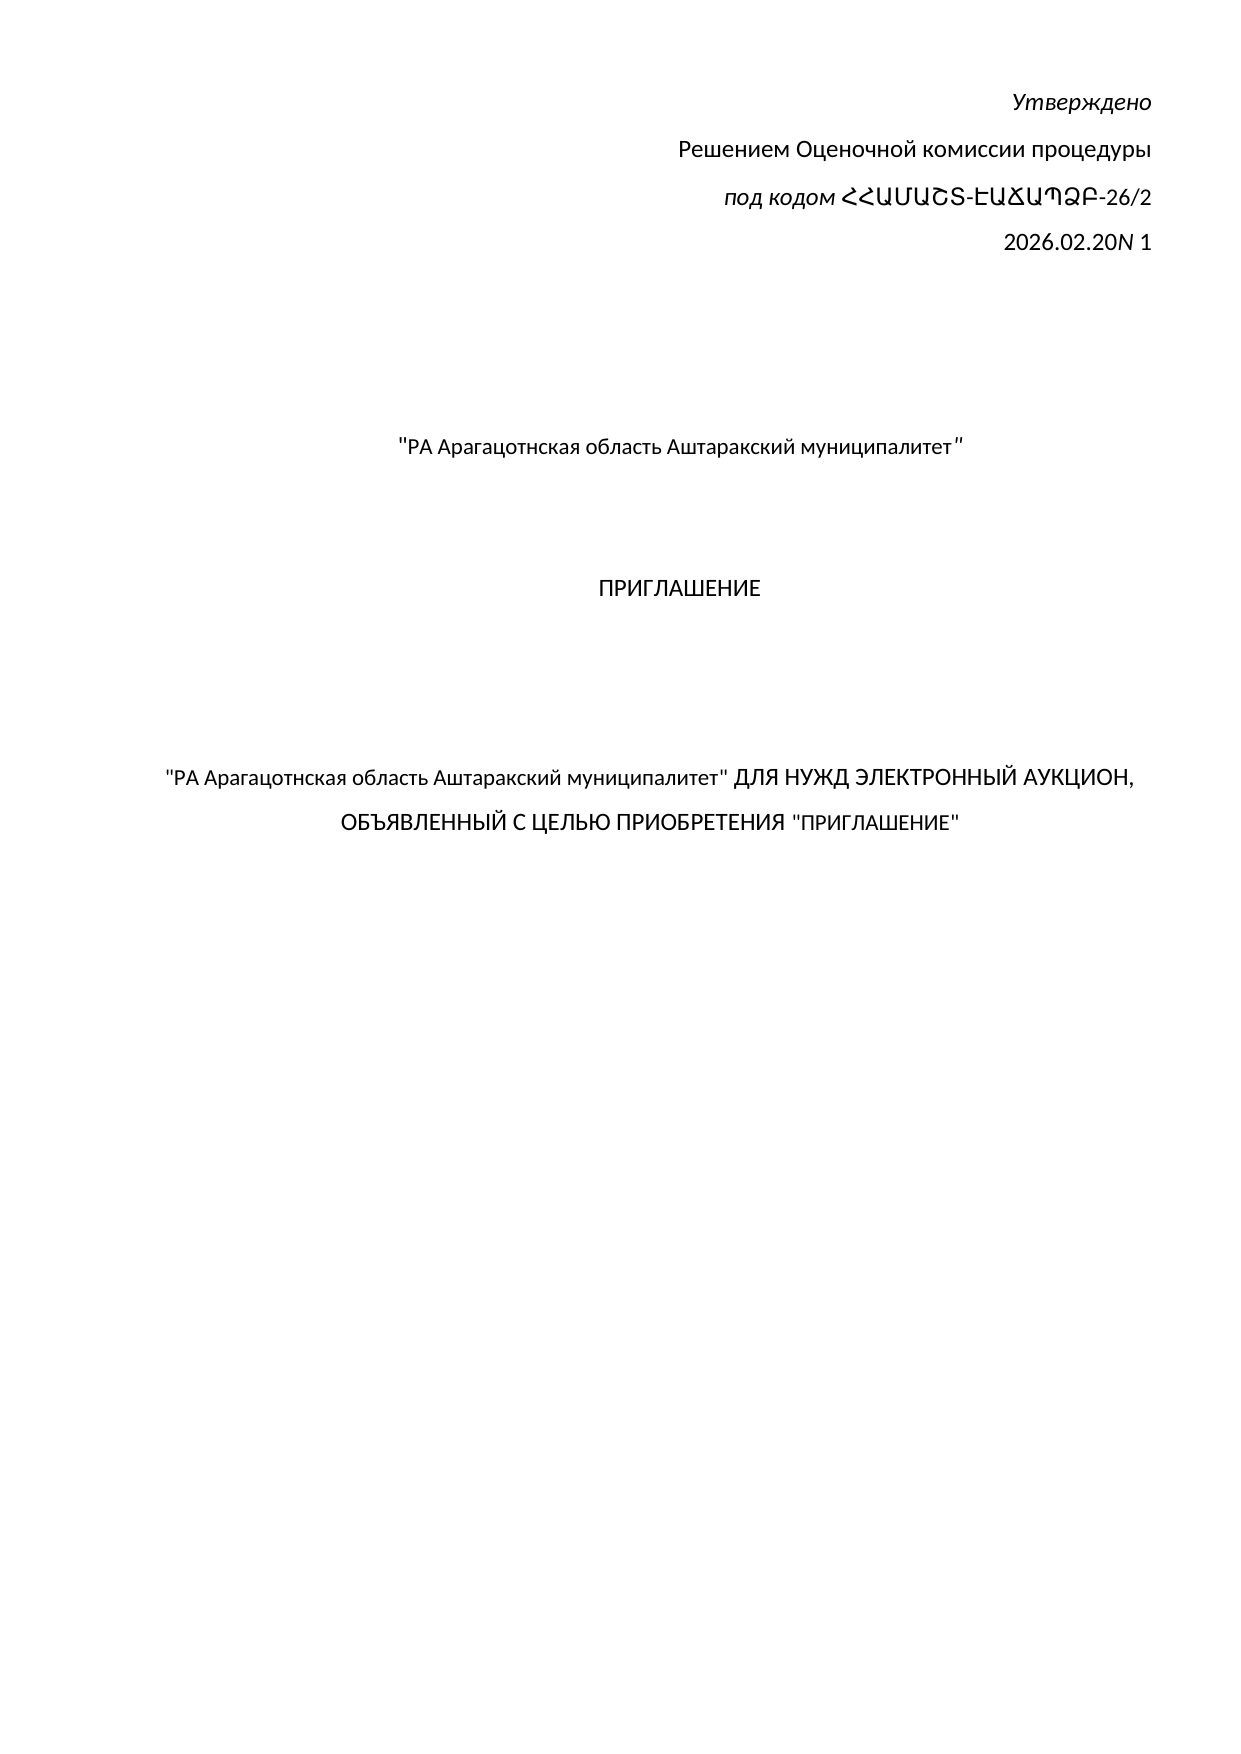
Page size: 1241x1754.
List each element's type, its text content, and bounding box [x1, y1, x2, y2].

text под кодом ՀՀԱՄԱՇՏ-ԷԱՃԱՊՁԲ-26/2 2026.02.20 N 1 [148, 181, 1152, 257]
text "РА Арагацотнская область Аштаракский муниципалитет" ДЛЯ НУЖД ЭЛЕКТРОННЫЙ АУКЦИОН, [148, 761, 1152, 791]
text ПРИГЛАШЕНИЕ [148, 572, 1152, 603]
text Утверждено [148, 86, 1152, 117]
text ОБЪЯВЛЕННЫЙ С ЦЕЛЬЮ ПРИОБРЕТЕНИЯ "ПРИГЛАШЕНИЕ" [148, 807, 1152, 837]
text Решением Оценочной комиссии процедуры [148, 134, 1152, 164]
text "РА Арагацотнская область Аштаракский муниципалитет" [148, 431, 1152, 461]
